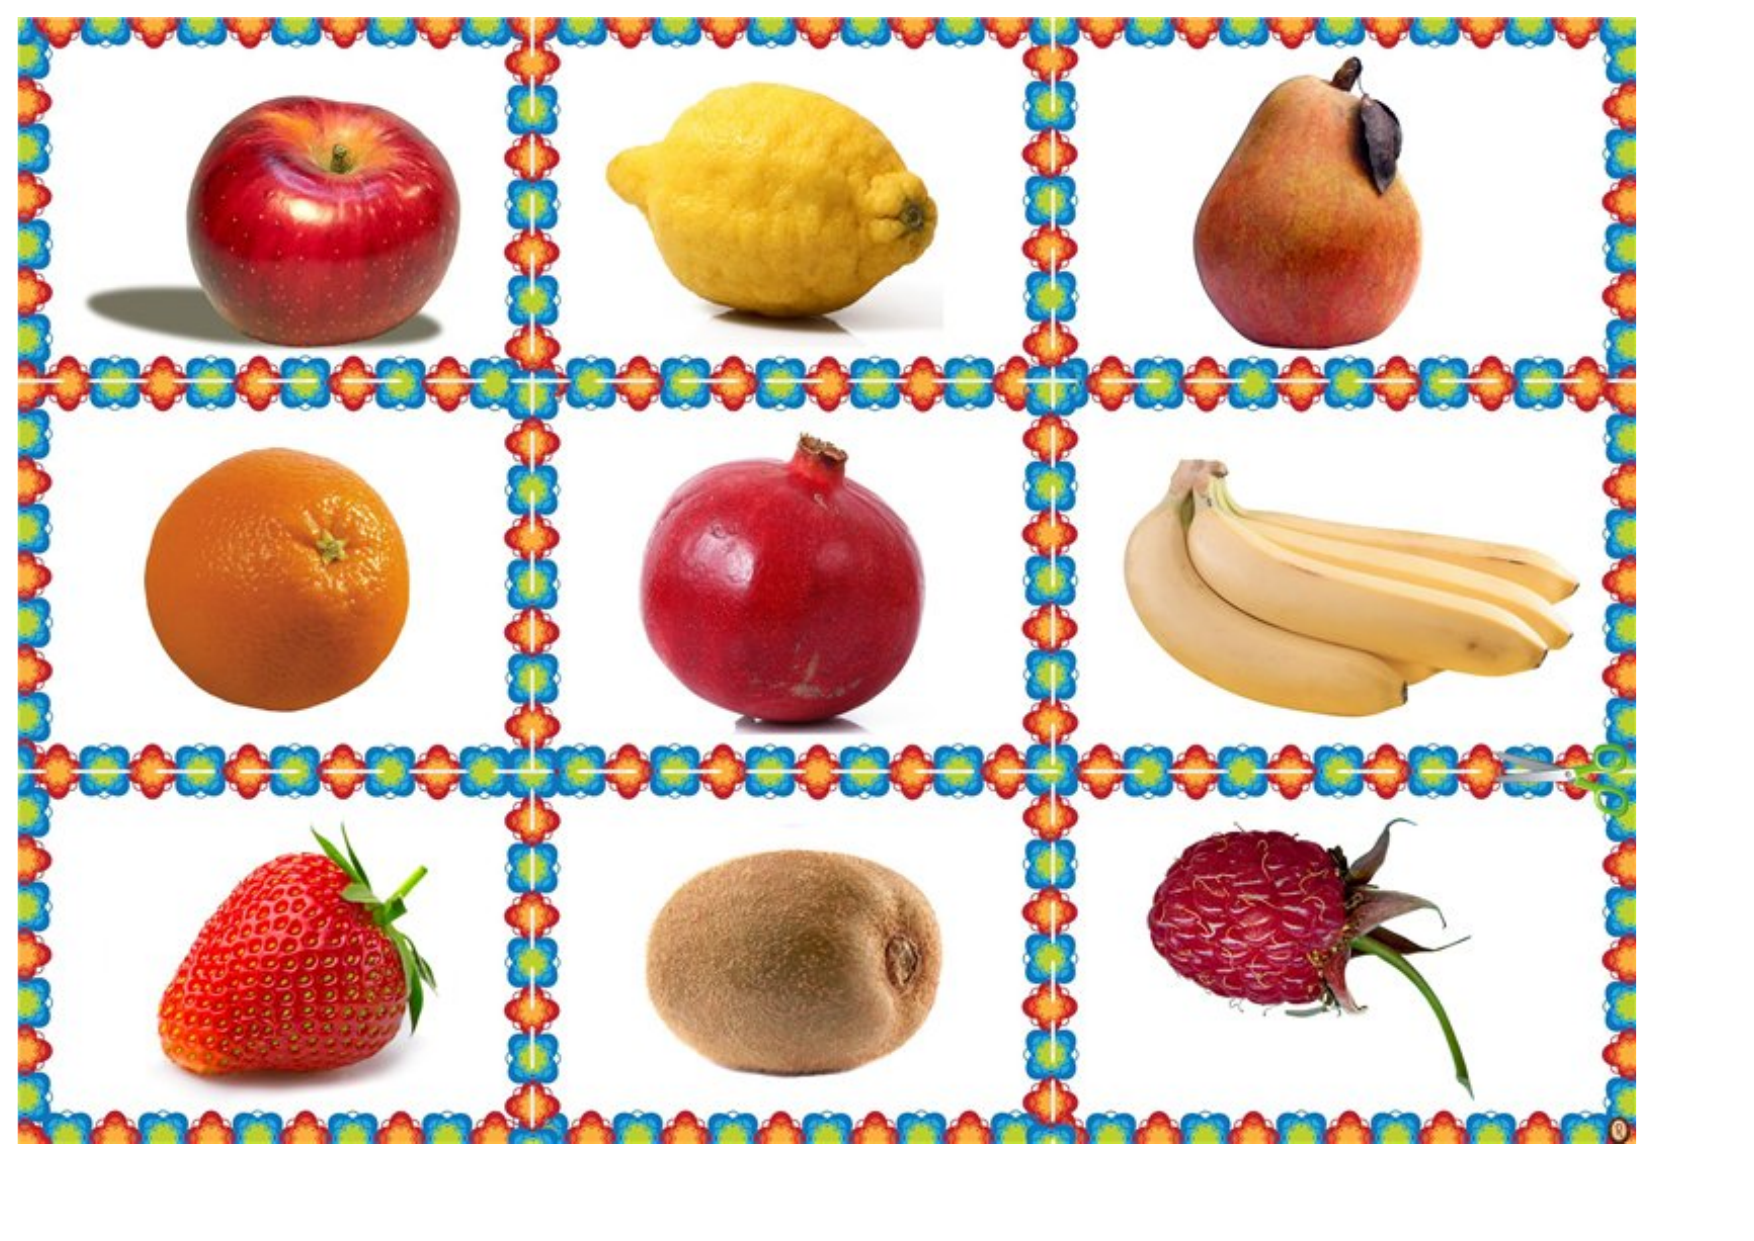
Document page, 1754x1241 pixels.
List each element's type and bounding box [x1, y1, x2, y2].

picture [17, 17, 1637, 1144]
